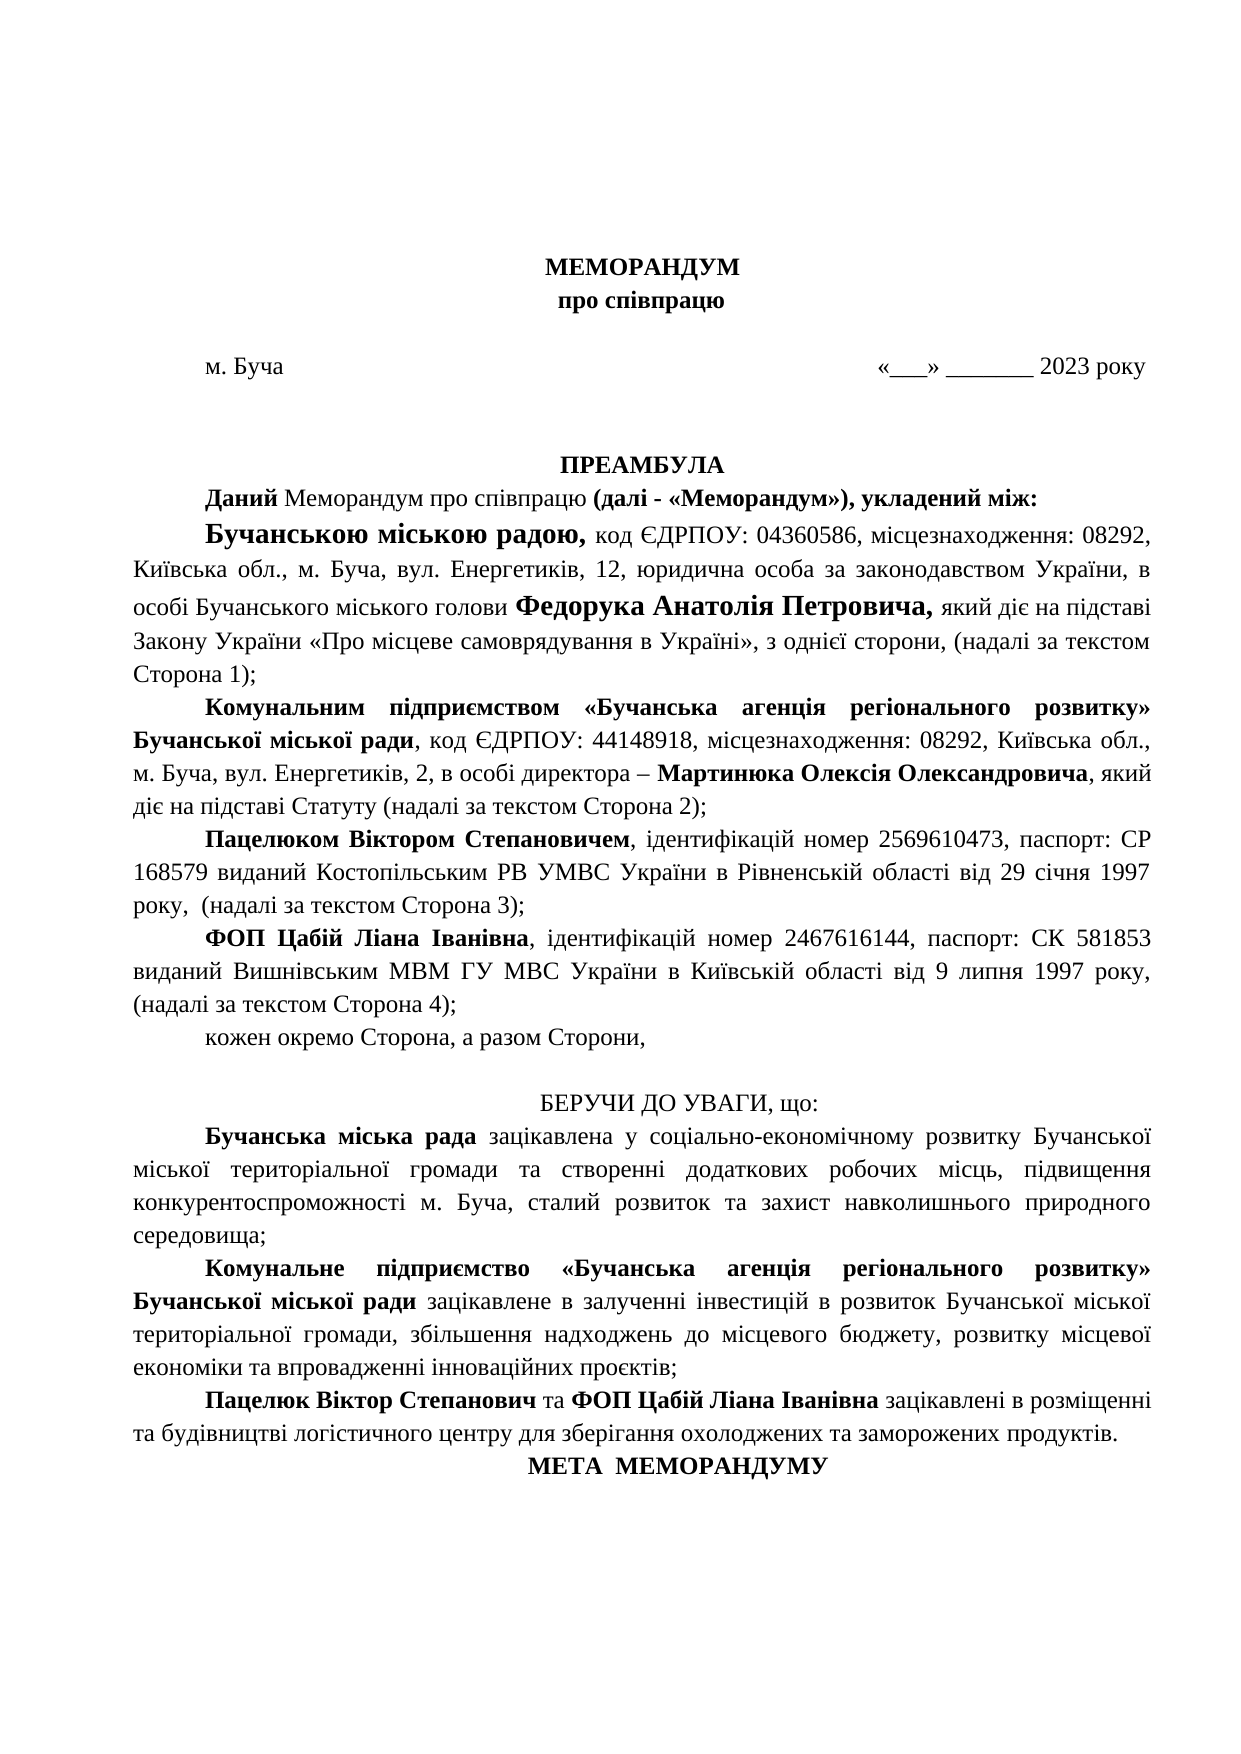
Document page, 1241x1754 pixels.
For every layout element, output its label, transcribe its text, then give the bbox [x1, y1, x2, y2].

text БЕРУЧИ ДО УВАГИ, що: [135, 1088, 1152, 1117]
text Бучанською міською радою, код ЄДРПОУ: 04360586, місцезнаходження: 08292, Київська обл., м. Буча, вул. Енергетиків, 12, юридична особа за законодавством України, в особі Бучанського міського голови Федорука Анатолія Петровича, який діє на підставі Закону України «Про місцеве самоврядування в Україні», з однієї сторони, (надалі за текстом Сторона 1); [133, 516, 1152, 688]
text Комунальним підприємством «Бучанська агенція регіонального розвитку» Бучанської міської ради, код ЄДРПОУ: 44148918, місцезнаходження: 08292, Київська обл., м. Буча, вул. Енергетиків, 2, в особі директора – Мартинюка Олексія Олександровича, який діє на підставі Статуту (надалі за текстом Сторона 2); [133, 692, 1152, 820]
text МЕТА МЕМОРАНДУМУ [133, 1451, 1152, 1480]
text ФОП Цабій Ліана Іванівна, ідентифікацій номер 2467616144, паспорт: СК 581853 виданий Вишнівським МВМ ГУ МВС України в Київській області від 9 липня 1997 року, (надалі за текстом Сторона 4); [133, 923, 1152, 1018]
text Пацелюком Віктором Степановичем, ідентифікацій номер 2569610473, паспорт: СР 168579 виданий Костопільським РВ УМВС України в Рівненській області від 29 січня 1997 року, (надалі за текстом Сторона 3); [133, 824, 1152, 919]
text про співпрацю [131, 285, 1152, 314]
text кожен окремо Сторона, а разом Сторони, [133, 1022, 1152, 1051]
text МЕМОРАНДУМ [133, 252, 1152, 281]
text Пацелюк Віктор Степанович та ФОП Цабій Ліана Іванівна зацікавлені в розміщенні та будівництві логістичного центру для зберігання охолоджених та заморожених продуктів. [133, 1385, 1152, 1447]
text ПРЕАМБУЛА [133, 450, 1152, 479]
text Даний Меморандум про співпрацю (далі - «Меморандум»), укладений між: [133, 483, 1152, 512]
text м. Буча «___» _______ 2023 року [133, 351, 1152, 380]
text Бучанська міська рада зацікавлена у соціально-економічному розвитку Бучанської міської територіальної громади та створенні додаткових робочих місць, підвищення конкурентоспроможності м. Буча, сталий розвиток та захист навколишнього природного середовища; [133, 1121, 1152, 1249]
text Комунальне підприємство «Бучанська агенція регіонального розвитку» Бучанської міської ради зацікавлене в залученні інвестицій в розвиток Бучанської міської територіальної громади, збільшення надходжень до місцевого бюджету, розвитку місцевої економіки та впровадженні інноваційних проєктів; [133, 1253, 1152, 1381]
